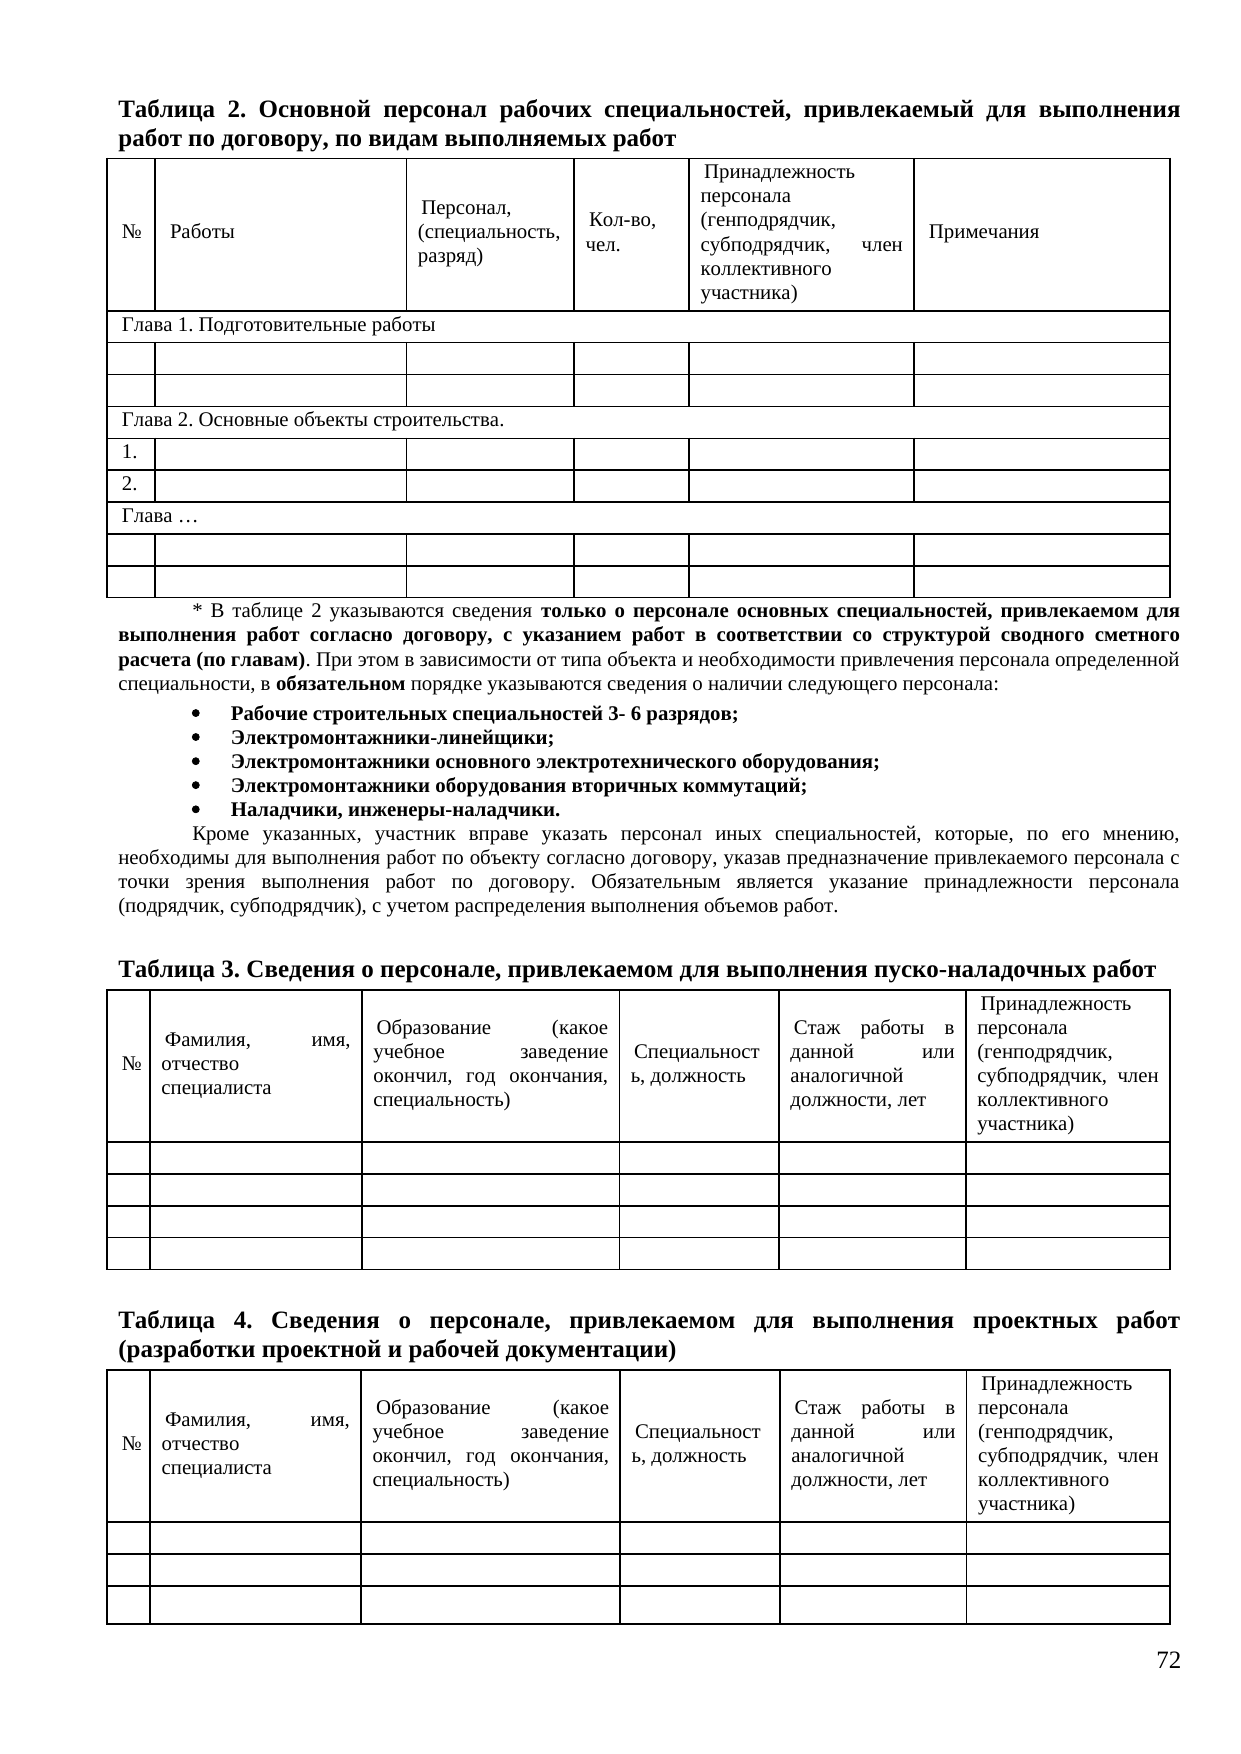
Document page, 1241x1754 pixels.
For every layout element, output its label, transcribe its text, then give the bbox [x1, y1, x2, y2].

table_cell [780, 1238, 965, 1269]
table_cell [781, 1523, 966, 1553]
table_cell [620, 1238, 778, 1269]
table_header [362, 1371, 619, 1521]
table_cell [575, 471, 688, 501]
table_cell [108, 567, 154, 597]
list Электромонтажники-линейщики; [118, 725, 1181, 749]
table_cell [967, 1587, 1169, 1623]
table_cell [151, 1555, 360, 1585]
list Наладчики, инженеры-наладчики. [118, 797, 1181, 821]
table_cell [407, 535, 573, 565]
table_cell Глава 1. Подготовительные работы [108, 312, 1169, 342]
text Кроме указанных, участник вправе указать персонал иных специальностей, которые, по его мнению, необходимы для выполнения работ по объекту согласно договору, указав предназначение привлекаемого персонала с точки зрения выполнения работ по договору. Обязательным является указание принадлежности персонала (подрядчик, субподрядчик), с учетом распределения выполнения объемов работ. [118, 821, 1181, 917]
table_cell [108, 1555, 149, 1585]
table_cell [156, 567, 406, 597]
text Таблица 2. Основной персонал рабочих специальностей, привлекаемый для выполнения работ по договору, по видам выполняемых работ [118, 94, 1181, 151]
table_cell [156, 375, 406, 406]
table_cell [108, 1207, 149, 1237]
table_cell [967, 1143, 1169, 1173]
table_cell [108, 1587, 149, 1623]
table_cell [151, 1238, 361, 1269]
table_cell [575, 535, 688, 565]
table_header Образование (какое учебное заведение окончил, год окончания, специальность) [363, 991, 619, 1141]
table_cell [690, 343, 913, 374]
table_header Работы [156, 159, 406, 310]
list Рабочие строительных специальностей 3- 6 разрядов; [118, 701, 1181, 725]
table_cell [156, 535, 406, 565]
table_cell Глава 2. Основные объекты строительства. [108, 407, 1169, 437]
table_cell [108, 1143, 149, 1173]
table_cell [362, 1523, 619, 1553]
table_cell [620, 1207, 778, 1237]
table_cell [780, 1207, 965, 1237]
table_header № [108, 991, 149, 1141]
table_cell [915, 471, 1169, 501]
table_cell [156, 471, 406, 501]
table_cell [108, 375, 154, 406]
list Электромонтажники основного электротехнического оборудования; [118, 749, 1181, 773]
table_cell [363, 1207, 619, 1237]
table_cell [151, 1175, 361, 1205]
table_cell [967, 1523, 1169, 1553]
table_cell [621, 1555, 779, 1585]
table_cell 2. [108, 471, 154, 501]
table_header № [108, 1371, 149, 1521]
table_cell [575, 375, 688, 406]
table_cell [575, 439, 688, 469]
table_header Принадлежность персонала (генподрядчик, субподрядчик, член коллективного участника) [967, 991, 1169, 1141]
table_cell [407, 567, 573, 597]
table_cell [362, 1587, 619, 1623]
text Таблица 3. Сведения о персонале, привлекаемом для выполнения пуско-наладочных работ [118, 954, 1181, 983]
table_header Примечания [915, 159, 1169, 310]
table_cell [108, 1523, 149, 1553]
text * В таблице 2 указываются сведения только о персонале основных специальностей, привлекаемом для выполнения работ согласно договору, с указанием работ в соответствии со структурой сводного сметного расчета (по главам). При этом в зависимости от типа объекта и необходимости привлечения персонала определенной специальности, в обязательном порядке указываются сведения о наличии следующего персонала: [118, 598, 1181, 694]
table_header Стаж работы в данной или аналогичной должности, лет [780, 991, 965, 1141]
table_cell [967, 1175, 1169, 1205]
table_cell [151, 1207, 361, 1237]
table_header Персонал, (специальность, разряд) [407, 159, 573, 310]
table_cell [108, 1238, 149, 1269]
table_header Фамилия, имя, отчество специалиста [151, 991, 361, 1141]
table_cell [915, 567, 1169, 597]
table_cell [156, 439, 406, 469]
table_cell [781, 1587, 966, 1623]
table_cell [781, 1555, 966, 1585]
table_cell [620, 1175, 778, 1205]
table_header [621, 1371, 779, 1521]
table_cell 1. [108, 439, 154, 469]
table_header № [108, 159, 154, 310]
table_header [151, 1371, 360, 1521]
table_header Специальность, должность [620, 991, 778, 1141]
table_cell [690, 567, 913, 597]
text Таблица 4. Сведения о персонале, привлекаемом для выполнения проектных работ (разработки проектной и рабочей документации) [118, 1305, 1181, 1363]
table_cell [151, 1523, 360, 1553]
table_cell [156, 343, 406, 374]
table_cell [621, 1523, 779, 1553]
table_cell [108, 535, 154, 565]
table_cell [363, 1175, 619, 1205]
table_cell [362, 1555, 619, 1585]
table_cell [575, 343, 688, 374]
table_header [967, 1371, 1169, 1521]
table_cell [690, 375, 913, 406]
table_cell [407, 375, 573, 406]
table_cell [915, 535, 1169, 565]
table_cell [151, 1587, 360, 1623]
table_cell [967, 1238, 1169, 1269]
list Электромонтажники оборудования вторичных коммутаций; [118, 773, 1181, 797]
table_cell [915, 343, 1169, 374]
table_cell [363, 1143, 619, 1173]
table_cell [780, 1175, 965, 1205]
table_cell [108, 1175, 149, 1205]
table_header Принадлежность персонала (генподрядчик, субподрядчик, член коллективного участника) [690, 159, 913, 310]
table_cell [967, 1555, 1169, 1585]
table_cell [967, 1207, 1169, 1237]
table_cell [915, 375, 1169, 406]
table_cell [407, 343, 573, 374]
table_cell [407, 471, 573, 501]
table_header Кол-во, чел. [575, 159, 688, 310]
table_cell Глава … [108, 503, 1169, 533]
table_cell [690, 471, 913, 501]
table_cell [690, 439, 913, 469]
table_cell [108, 343, 154, 374]
table_cell [363, 1238, 619, 1269]
table_cell [621, 1587, 779, 1623]
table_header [781, 1371, 966, 1521]
table_cell [780, 1143, 965, 1173]
table_cell [407, 439, 573, 469]
table_cell [575, 567, 688, 597]
table_cell [915, 439, 1169, 469]
table_cell [690, 535, 913, 565]
table_cell [151, 1143, 361, 1173]
table_cell [620, 1143, 778, 1173]
